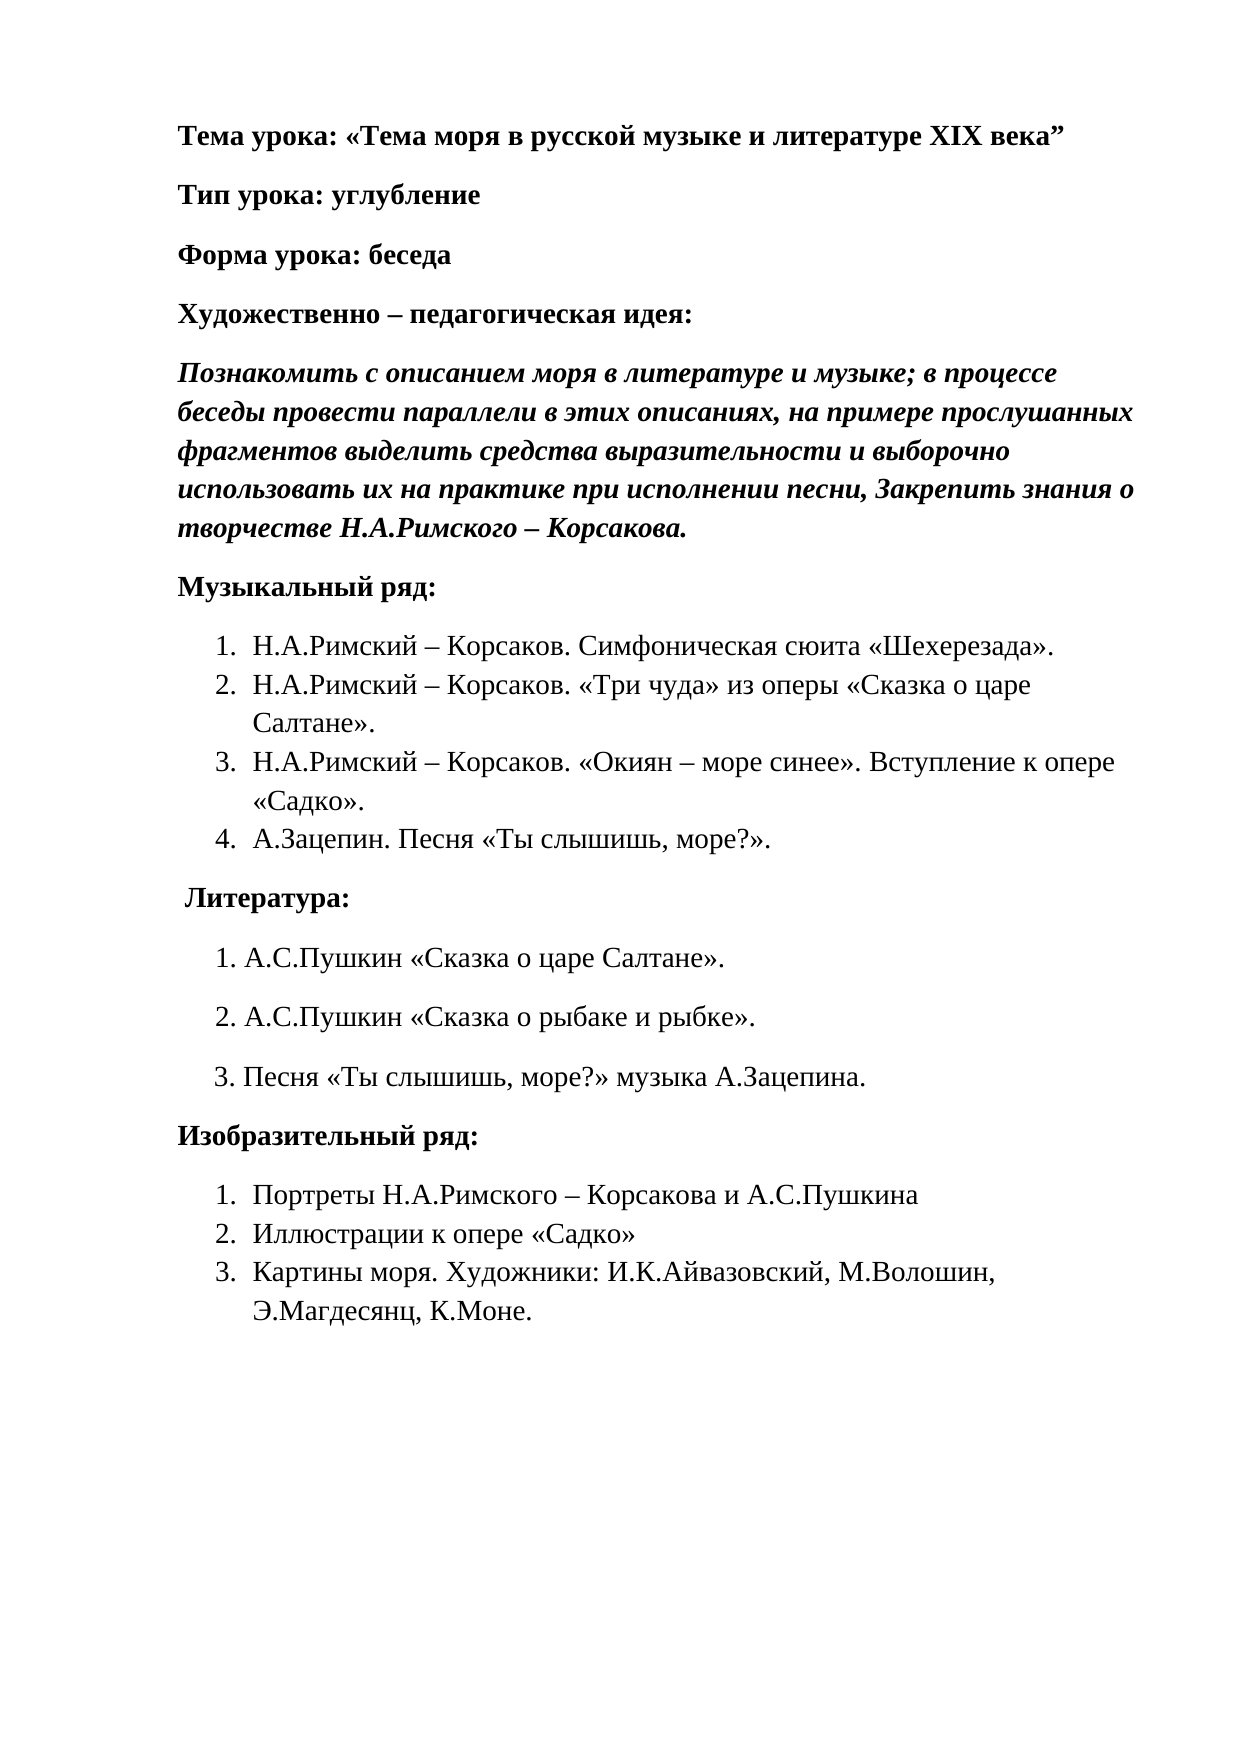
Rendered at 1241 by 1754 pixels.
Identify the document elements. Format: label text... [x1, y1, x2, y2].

text 2. А.С.Пушкин «Сказка о рыбаке и рыбке». [215, 999, 1152, 1033]
text Тема урока: «Тема моря в русской музыке и литературе XIX века” [177, 118, 1152, 152]
list А.Зацепин. Песня «Ты слышишь, море?». [215, 821, 1152, 855]
list Картины моря. Художники: И.К.Айвазовский, М.Волошин, Э.Магдесянц, К.Моне. [215, 1254, 1152, 1327]
text Художественно – педагогическая идея: [177, 296, 1152, 330]
text Познакомить с описанием моря в литературе и музыке; в процессе беседы провести параллели в этих описаниях, на примере прослушанных фрагментов выделить средства выразительности и выборочно использовать их на практике при исполнении песни, Закрепить знания о творчестве Н.А.Римского – Корсакова. [177, 356, 1152, 543]
list Н.А.Римский – Корсаков. Симфоническая сюита «Шехерезада». [215, 628, 1152, 662]
list Иллюстрации к опере «Садко» [215, 1216, 1152, 1249]
text Тип урока: углубление [177, 177, 1152, 211]
text Форма урока: беседа [177, 237, 1152, 270]
text 3. Песня «Ты слышишь, море?» музыка А.Зацепина. [177, 1059, 1152, 1092]
list Н.А.Римский – Корсаков. «Окиян – море синее». Вступление к опере «Садко». [215, 744, 1152, 816]
list Н.А.Римский – Корсаков. «Три чуда» из оперы «Сказка о царе Салтане». [215, 667, 1152, 739]
text Изобразительный ряд: [177, 1118, 1152, 1152]
text Музыкальный ряд: [177, 569, 1152, 603]
list Портреты Н.А.Римского – Корсакова и А.С.Пушкина [215, 1177, 1152, 1211]
text Литература: [177, 881, 1152, 914]
text 1. А.С.Пушкин «Сказка о царе Салтане». [215, 940, 1152, 973]
